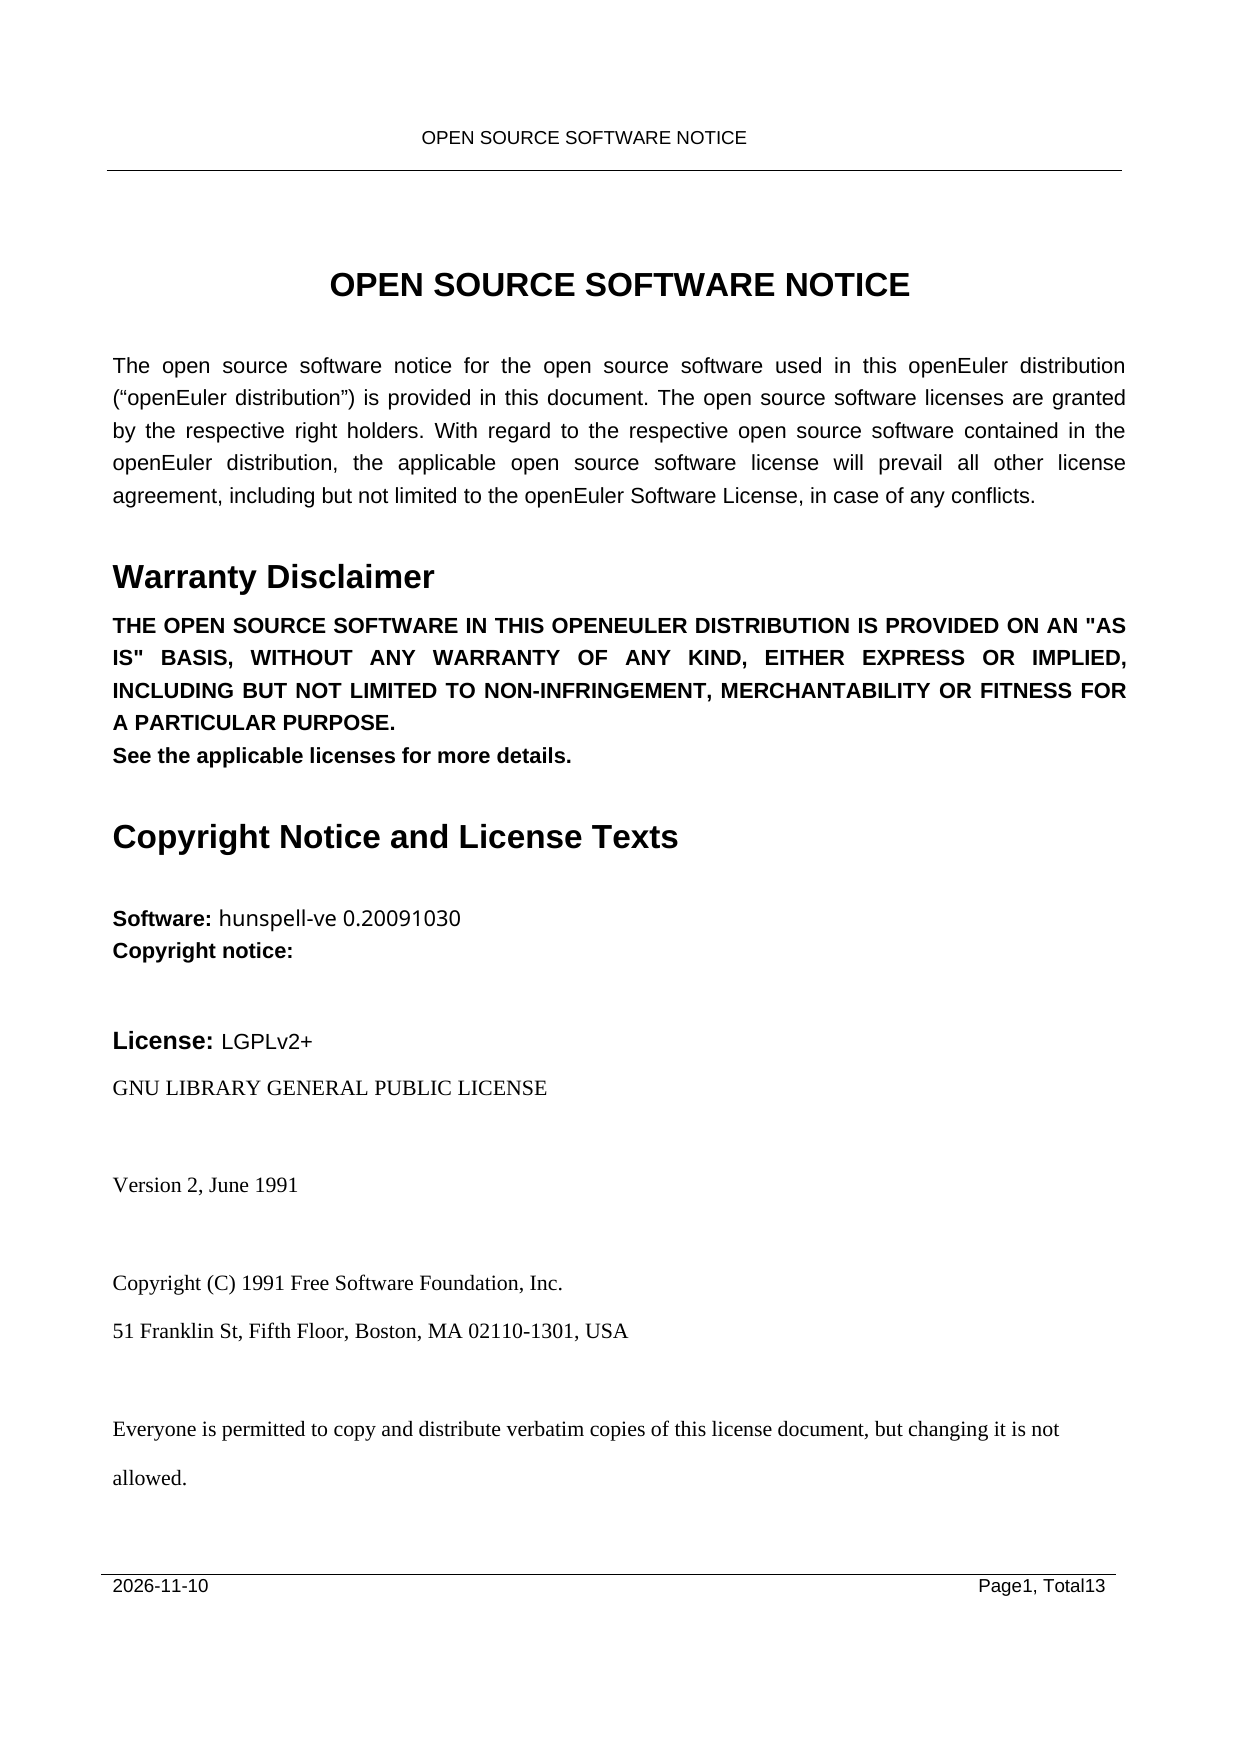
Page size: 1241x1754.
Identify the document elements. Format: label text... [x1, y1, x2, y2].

text Copyright Notice and License Texts [112, 804, 1128, 869]
text License: LGPLv2+ [112, 1024, 1128, 1057]
text The open source software notice for the open source software used in this openEuler distribution (“openEuler distribution”) is provided in this document. The open source software licenses are granted by the respective right holders. With regard to the respective open source software contained in the openEuler distribution, the applicable open source software license will prevail all other license agreement, including but not limited to the openEuler Software License, in case of any conflicts. [112, 349, 1128, 511]
text OPEN SOURCE SOFTWARE NOTICE [112, 251, 1128, 316]
text Warranty Disclaimer [112, 544, 1128, 609]
text THE OPEN SOURCE SOFTWARE IN THIS OPENEULER DISTRIBUTION IS PROVIDED ON AN "AS IS" BASIS, WITHOUT ANY WARRANTY OF ANY KIND, EITHER EXPRESS OR IMPLIED, INCLUDING BUT NOT LIMITED TO NON-INFRINGEMENT, MERCHANTABILITY OR FITNESS FOR A PARTICULAR PURPOSE. See the applicable licenses for more details. [112, 609, 1128, 771]
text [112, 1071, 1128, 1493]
text Software: hunspell-ve 0.20091030 [112, 901, 1128, 934]
text Copyright notice: [112, 934, 1128, 966]
